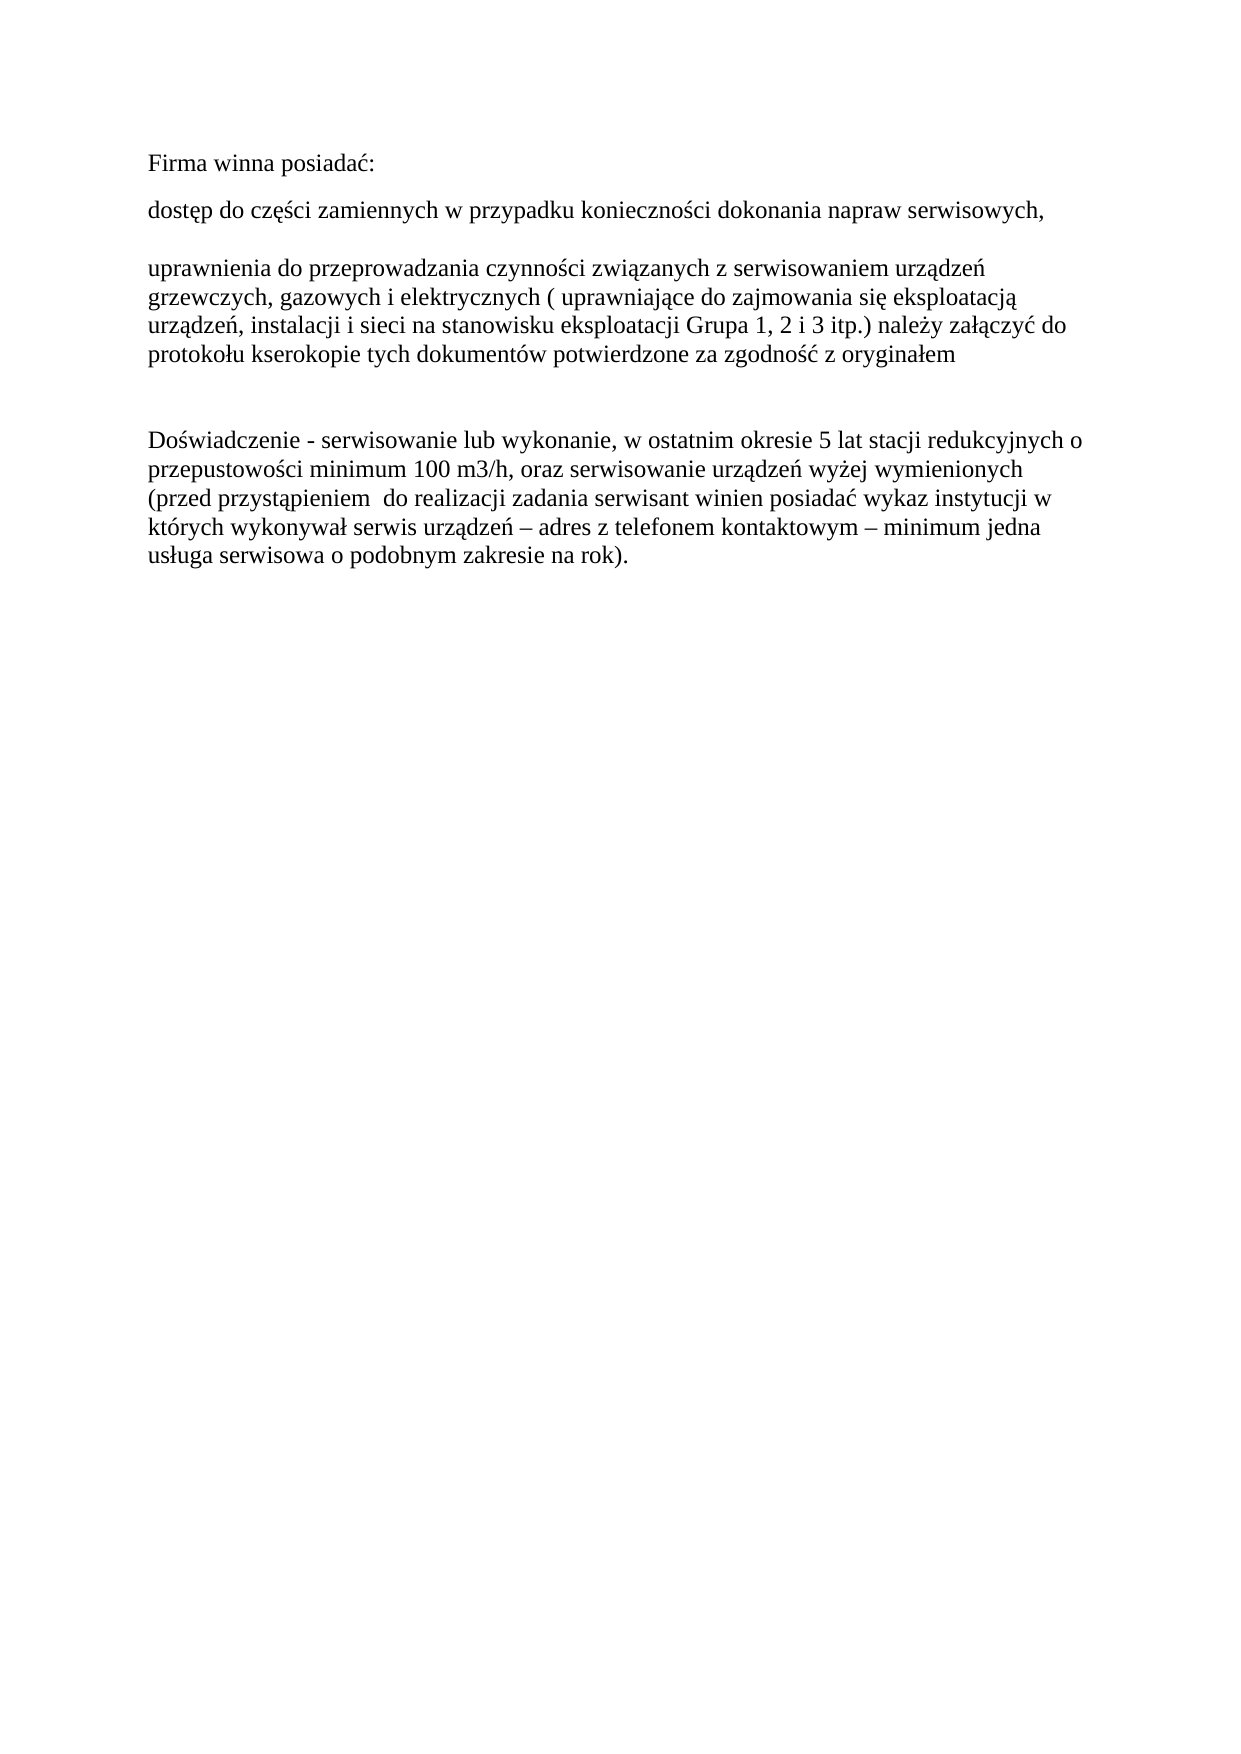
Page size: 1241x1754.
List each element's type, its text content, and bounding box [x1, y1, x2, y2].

text uprawnienia do przeprowadzania czynności związanych z serwisowaniem urządzeń grzewczych, gazowych i elektrycznych ( uprawniające do zajmowania się eksploatacją urządzeń, instalacji i sieci na stanowisku eksploatacji Grupa 1, 2 i 3 itp.) należy załączyć do protokołu kserokopie tych dokumentów potwierdzone za zgodność z oryginałem [148, 253, 1093, 368]
text Doświadczenie - serwisowanie lub wykonanie, w ostatnim okresie 5 lat stacji redukcyjnych o przepustowości minimum 100 m3/h, oraz serwisowanie urządzeń wyżej wymienionych (przed przystąpieniem do realizacji zadania serwisant winien posiadać wykaz instytucji w których wykonywał serwis urządzeń – adres z telefonem kontaktowym – minimum jedna usługa serwisowa o podobnym zakresie na rok). [148, 426, 1093, 569]
text Firma winna posiadać: [148, 148, 1093, 176]
text dostęp do części zamiennych w przypadku konieczności dokonania napraw serwisowych, [148, 196, 1093, 224]
